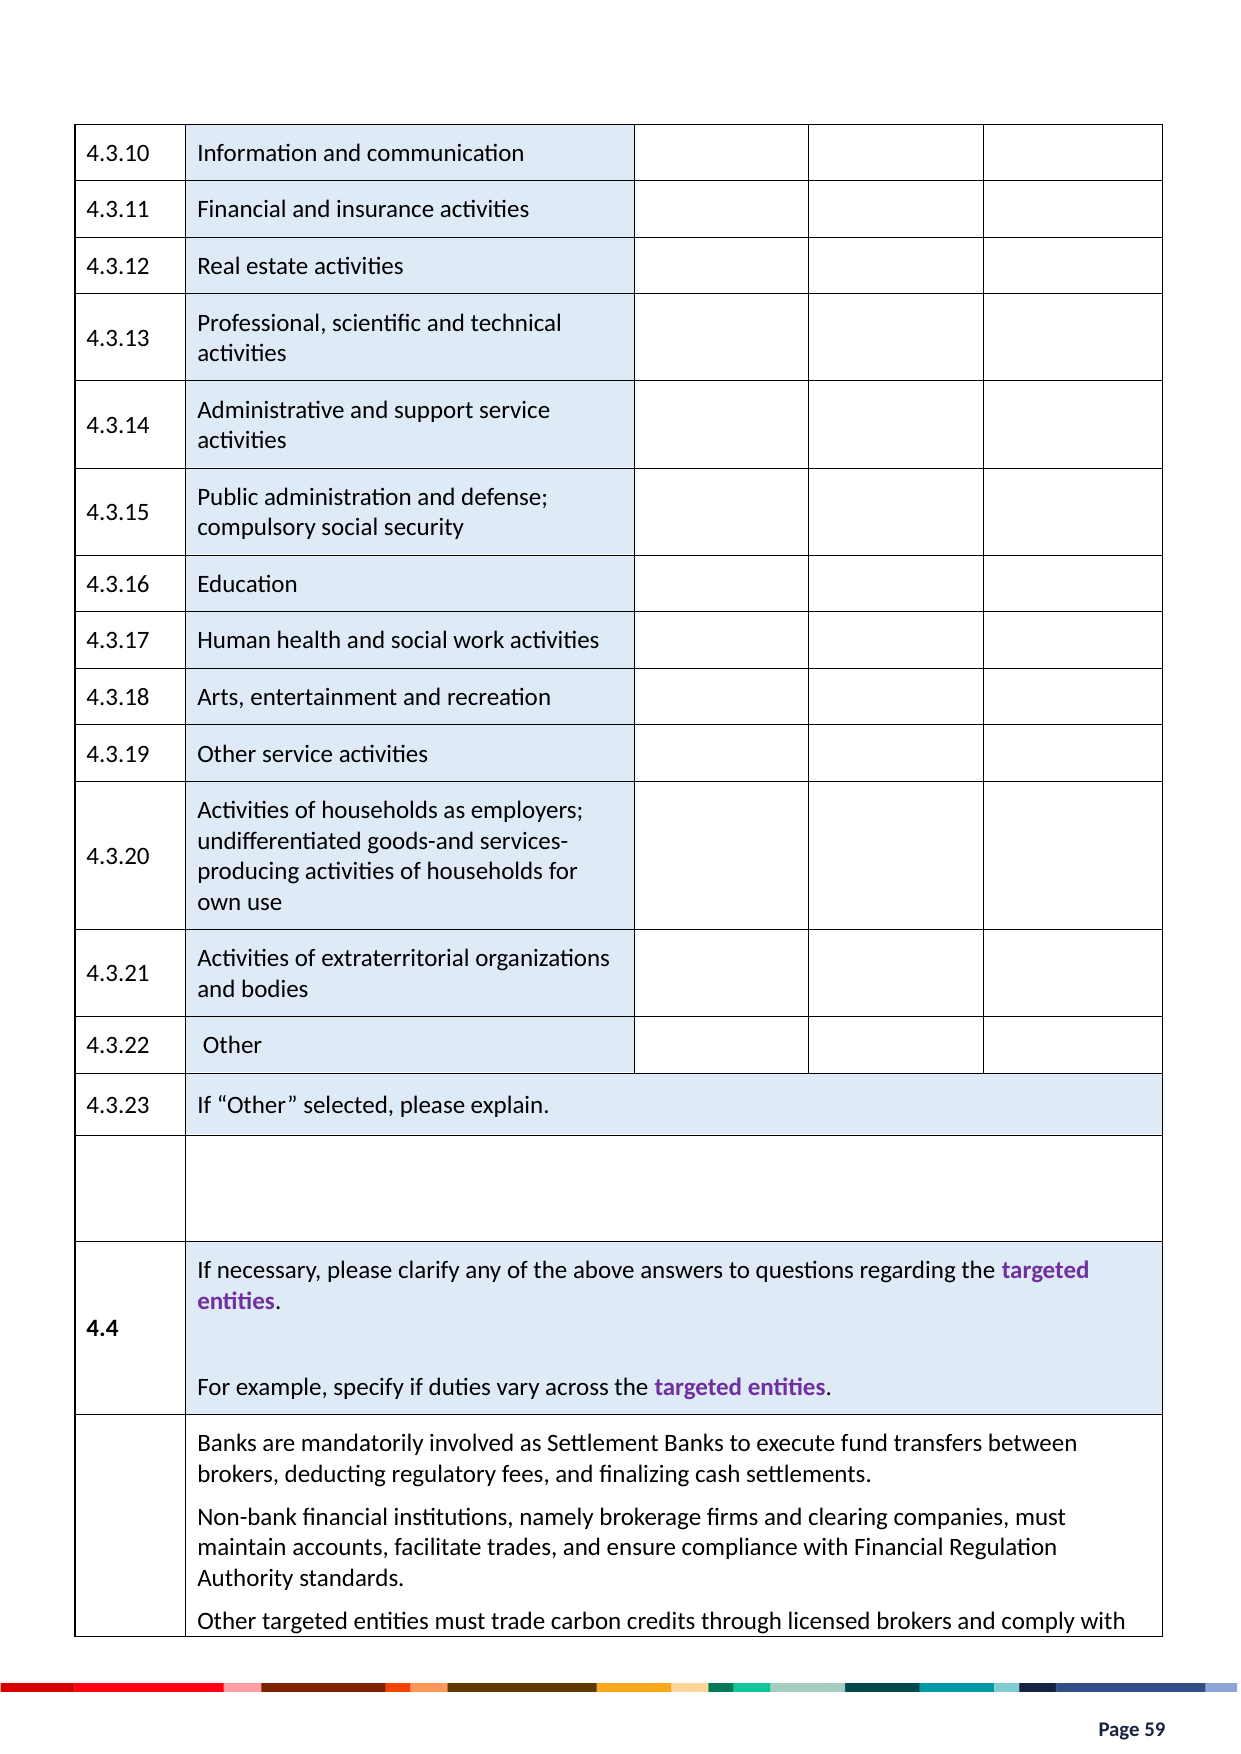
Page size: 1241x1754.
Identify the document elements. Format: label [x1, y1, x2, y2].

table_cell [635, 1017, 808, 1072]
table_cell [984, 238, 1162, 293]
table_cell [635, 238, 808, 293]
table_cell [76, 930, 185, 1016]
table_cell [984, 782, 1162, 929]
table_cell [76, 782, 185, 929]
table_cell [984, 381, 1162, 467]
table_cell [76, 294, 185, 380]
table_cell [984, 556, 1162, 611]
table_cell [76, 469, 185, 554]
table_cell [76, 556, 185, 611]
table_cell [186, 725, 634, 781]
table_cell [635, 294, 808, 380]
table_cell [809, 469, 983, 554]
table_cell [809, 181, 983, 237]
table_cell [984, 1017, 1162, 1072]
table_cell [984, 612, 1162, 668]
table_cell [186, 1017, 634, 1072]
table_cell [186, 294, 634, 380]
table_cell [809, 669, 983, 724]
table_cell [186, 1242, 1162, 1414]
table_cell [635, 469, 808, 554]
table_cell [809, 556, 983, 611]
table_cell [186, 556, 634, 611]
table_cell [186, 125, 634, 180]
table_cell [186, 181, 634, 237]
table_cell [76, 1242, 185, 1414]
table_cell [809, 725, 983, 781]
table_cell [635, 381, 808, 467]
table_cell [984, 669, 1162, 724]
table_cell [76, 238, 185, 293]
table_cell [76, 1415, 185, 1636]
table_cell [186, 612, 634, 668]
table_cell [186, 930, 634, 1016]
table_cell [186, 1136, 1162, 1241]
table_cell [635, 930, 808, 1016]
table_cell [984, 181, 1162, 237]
picture [0, 1683, 1236, 1692]
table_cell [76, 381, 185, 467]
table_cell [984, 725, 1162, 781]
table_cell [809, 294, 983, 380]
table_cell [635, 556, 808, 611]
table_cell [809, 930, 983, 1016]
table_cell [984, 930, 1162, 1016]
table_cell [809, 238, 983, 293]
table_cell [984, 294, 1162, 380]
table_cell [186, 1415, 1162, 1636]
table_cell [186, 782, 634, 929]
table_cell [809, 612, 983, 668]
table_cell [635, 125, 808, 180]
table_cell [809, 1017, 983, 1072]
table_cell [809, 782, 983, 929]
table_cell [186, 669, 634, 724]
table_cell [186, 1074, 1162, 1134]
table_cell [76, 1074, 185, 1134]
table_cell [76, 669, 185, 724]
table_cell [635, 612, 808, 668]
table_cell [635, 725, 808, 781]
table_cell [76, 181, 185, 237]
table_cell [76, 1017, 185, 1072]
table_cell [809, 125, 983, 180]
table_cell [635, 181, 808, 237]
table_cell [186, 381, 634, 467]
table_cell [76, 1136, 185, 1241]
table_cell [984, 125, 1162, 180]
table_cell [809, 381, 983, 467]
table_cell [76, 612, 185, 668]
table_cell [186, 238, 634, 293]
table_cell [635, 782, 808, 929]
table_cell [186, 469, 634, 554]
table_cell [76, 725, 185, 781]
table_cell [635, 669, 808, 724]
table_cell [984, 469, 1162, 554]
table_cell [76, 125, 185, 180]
